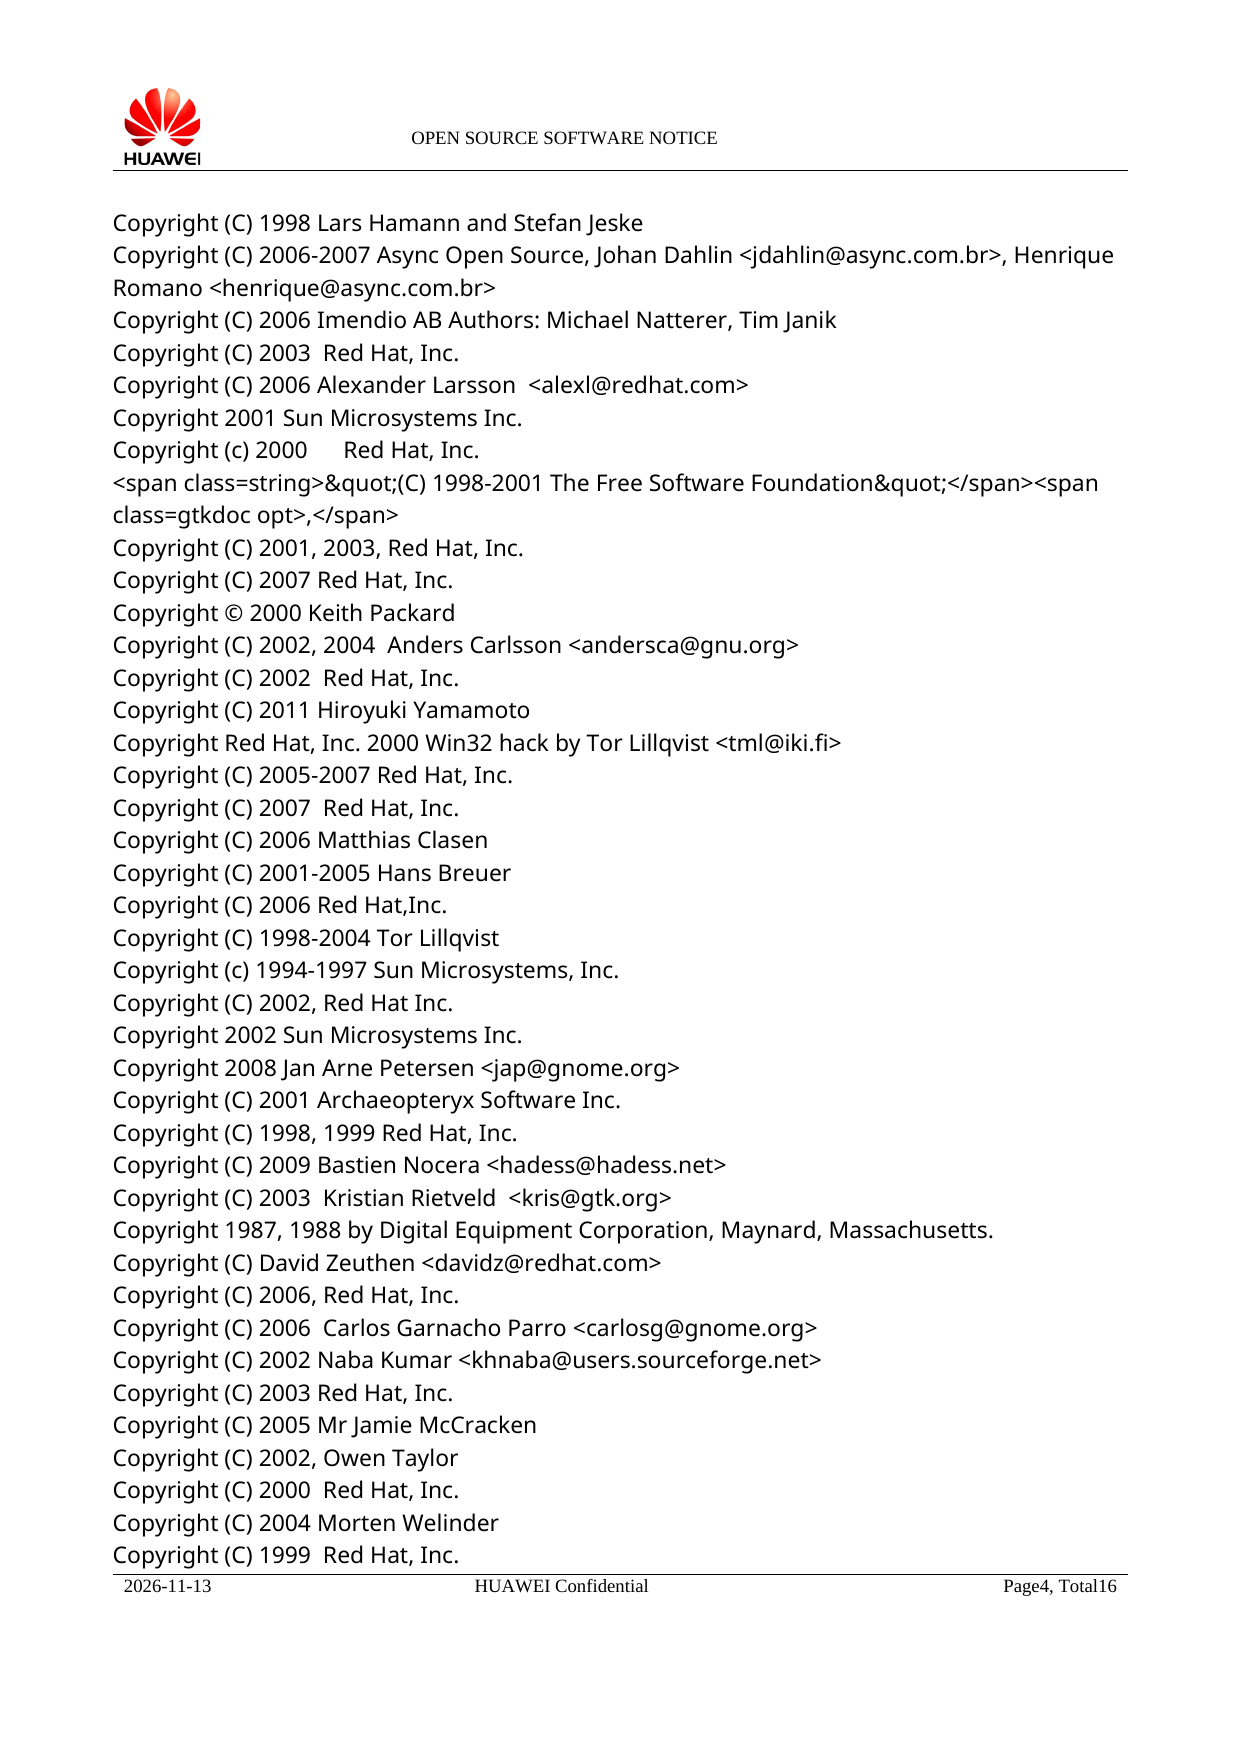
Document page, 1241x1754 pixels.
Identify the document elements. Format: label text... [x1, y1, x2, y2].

picture [124, 88, 201, 165]
